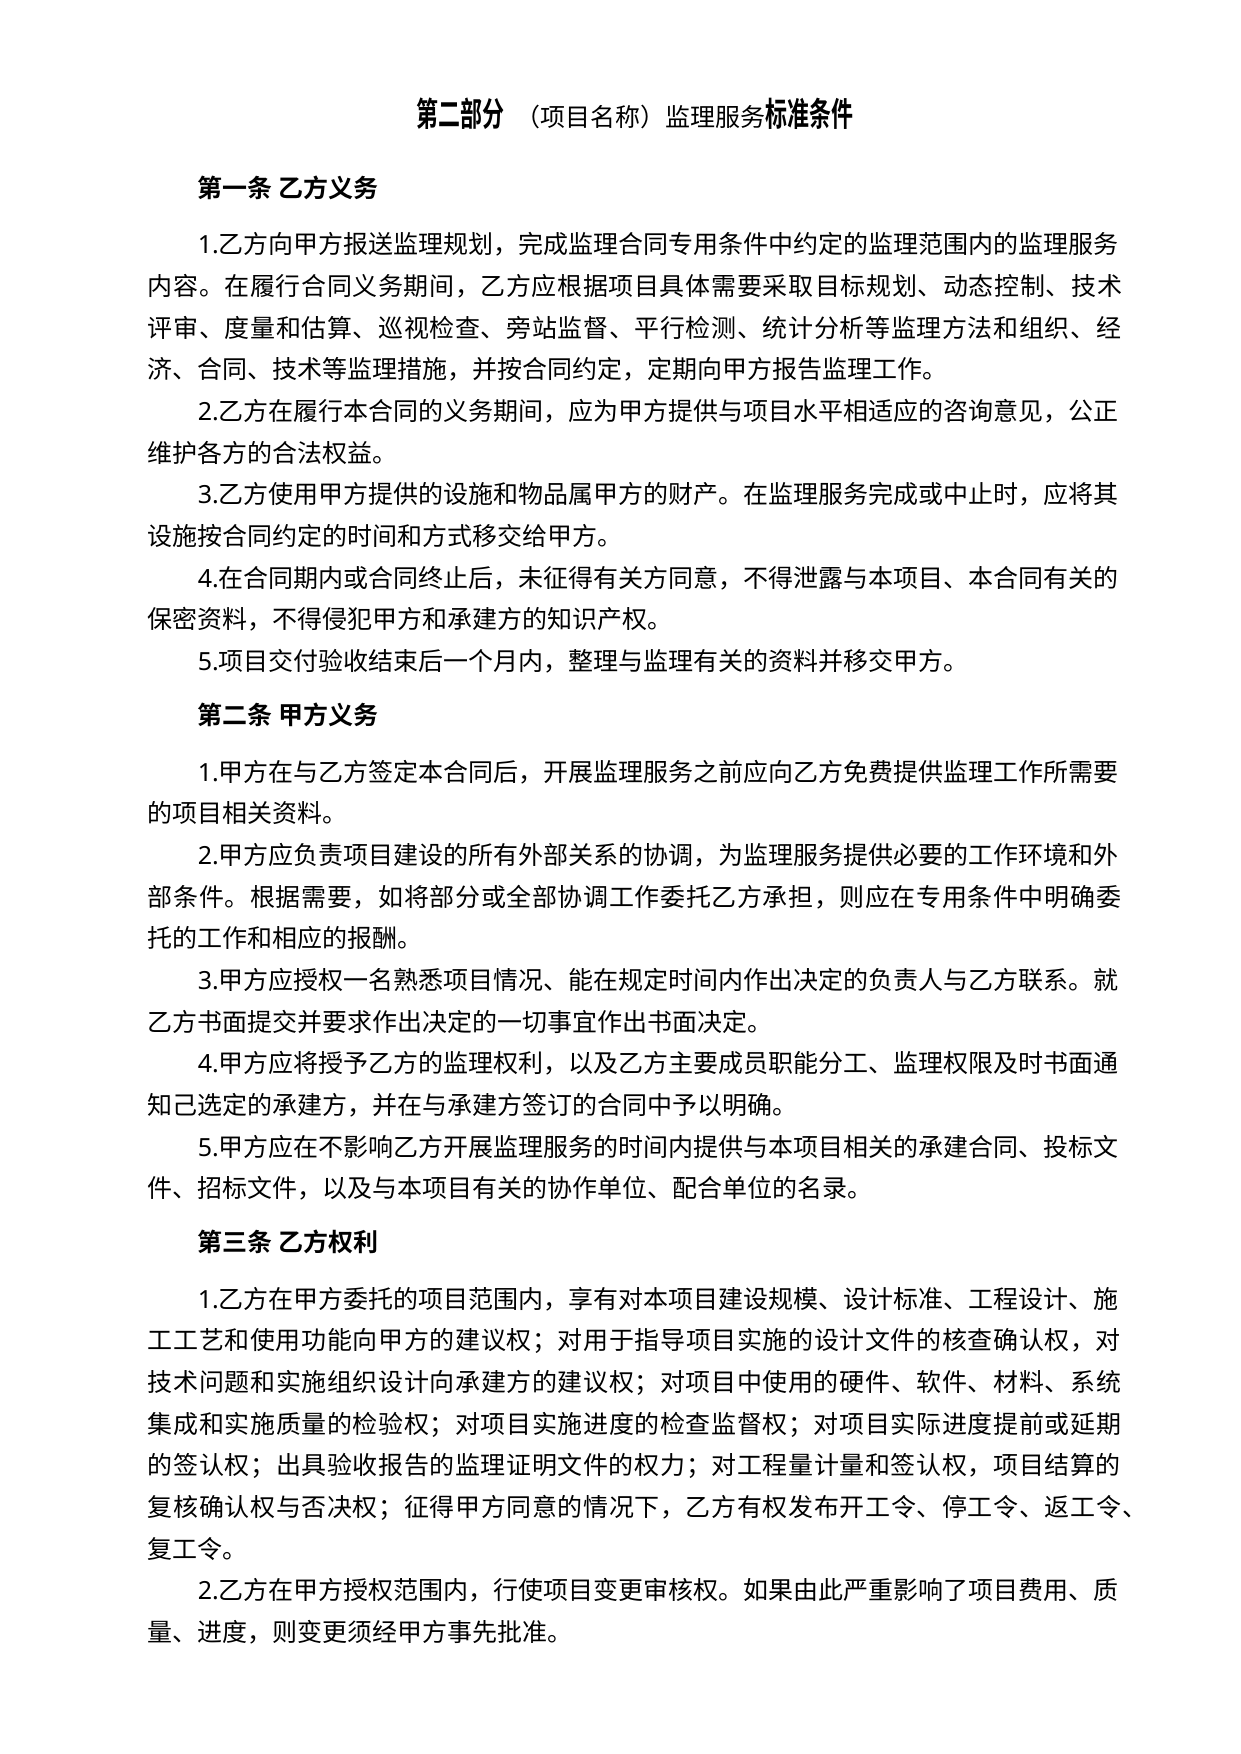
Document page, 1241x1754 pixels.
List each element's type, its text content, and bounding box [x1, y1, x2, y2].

text 3.乙方使用甲方提供的设施和物品属甲方的财产。在监理服务完成或中止时，应将其设施按合同约定的时间和方式移交给甲方。 [148, 471, 1122, 554]
text 5.甲方应在不影响乙方开展监理服务的时间内提供与本项目相关的承建合同、投标文件、招标文件，以及与本项目有关的协作单位、配合单位的名录。 [148, 1123, 1122, 1206]
text 2.乙方在甲方授权范围内，行使项目变更审核权。如果由此严重影响了项目费用、质量、进度，则变更须经甲方事先批准。 [148, 1566, 1122, 1650]
text 2.甲方应负责项目建设的所有外部关系的协调，为监理服务提供必要的工作环境和外部条件。根据需要，如将部分或全部协调工作委托乙方承担，则应在专用条件中明确委托的工作和相应的报酬。 [148, 831, 1122, 956]
text 第三条 乙方权利 [148, 1222, 1122, 1258]
text 5.项目交付验收结束后一个月内，整理与监理有关的资料并移交甲方。 [148, 637, 1122, 679]
text 第二条 甲方义务 [148, 695, 1122, 731]
text 第一条 乙方义务 [148, 168, 1122, 204]
text 4.在合同期内或合同终止后，未征得有关方同意，不得泄露与本项目、本合同有关的保密资料，不得侵犯甲方和承建方的知识产权。 [148, 554, 1122, 637]
text 1.乙方在甲方委托的项目范围内，享有对本项目建设规模、设计标准、工程设计、施工工艺和使用功能向甲方的建议权；对用于指导项目实施的设计文件的核查确认权，对技术问题和实施组织设计向承建方的建议权；对项目中使用的硬件、软件、材料、系统集成和实施质量的检验权；对项目实施进度的检查监督权；对项目实际进度提前或延期的签认权；出具验收报告的监理证明文件的权力；对工程量计量和签认权，项目结算的复核确认权与否决权；征得甲方同意的情况下，乙方有权发布开工令、停工令、返工令、复工令。 [148, 1275, 1122, 1566]
text 3.甲方应授权一名熟悉项目情况、能在规定时间内作出决定的负责人与乙方联系。就乙方书面提交并要求作出决定的一切事宜作出书面决定。 [148, 956, 1122, 1039]
text 1.乙方向甲方报送监理规划，完成监理合同专用条件中约定的监理范围内的监理服务内容。在履行合同义务期间，乙方应根据项目具体需要采取目标规划、动态控制、技术评审、度量和估算、巡视检查、旁站监督、平行检测、统计分析等监理方法和组织、经济、合同、技术等监理措施，并按合同约定，定期向甲方报告监理工作。 [148, 221, 1122, 387]
text 4.甲方应将授予乙方的监理权利，以及乙方主要成员职能分工、监理权限及时书面通知己选定的承建方，并在与承建方签订的合同中予以明确。 [148, 1039, 1122, 1123]
text 2.乙方在履行本合同的义务期间，应为甲方提供与项目水平相适应的咨询意见，公正维护各方的合法权益。 [148, 387, 1122, 471]
text 1.甲方在与乙方签定本合同后，开展监理服务之前应向乙方免费提供监理工作所需要的项目相关资料。 [148, 748, 1122, 831]
text 第二部分 标准条件 [148, 87, 1122, 136]
